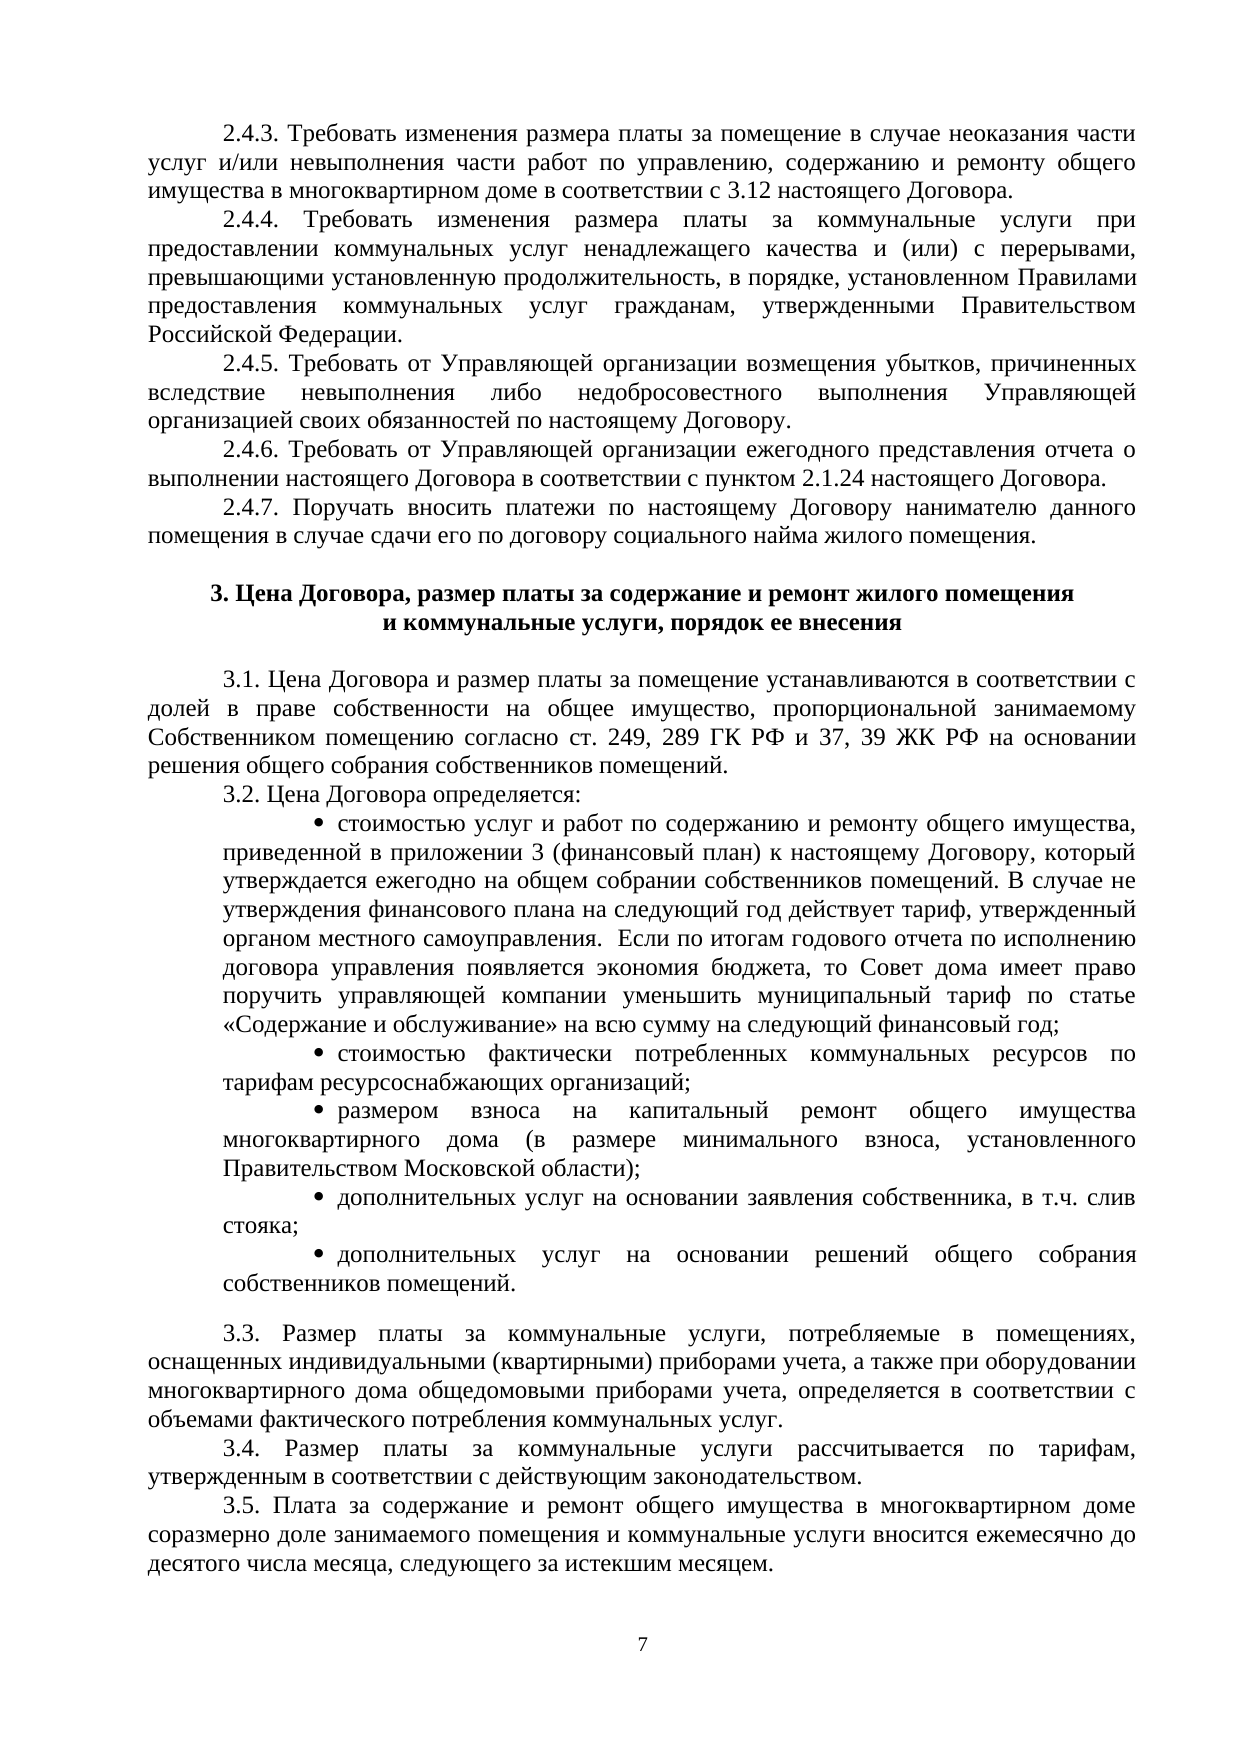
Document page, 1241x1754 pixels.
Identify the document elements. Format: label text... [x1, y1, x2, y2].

list размером взноса на капитальный ремонт общего имущества многоквартирного дома (в размере минимального взноса, установленного Правительством Московской области); [223, 1096, 1137, 1182]
list стоимостью услуг и работ по содержанию и ремонту общего имущества, приведенной в приложении 3 (финансовый план) к настоящему Договору, который утверждается ежегодно на общем собрании собственников помещений. В случае не утверждения финансового плана на следующий год действует тариф, утвержденный органом местного самоуправления. Если по итогам годового отчета по исполнению договора управления появляется экономия бюджета, то Совет дома имеет право поручить управляющей компании уменьшить муниципальный тариф по статье «Содержание и обслуживание» на всю сумму на следующий финансовый год; [223, 808, 1137, 1038]
text 3.2. Цена Договора определяется: [148, 779, 1137, 808]
text 3.5. Плата за содержание и ремонт общего имущества в многоквартирном доме соразмерно доле занимаемого помещения и коммунальные услуги вносится ежемесячно до десятого числа месяца, следующего за истекшим месяцем. [148, 1490, 1137, 1576]
list дополнительных услуг на основании решений общего собрания собственников помещений. [223, 1239, 1137, 1297]
text 3.1. Цена Договора и размер платы за помещение устанавливаются в соответствии с долей в праве собственности на общее имущество, пропорциональной занимаемому Собственником помещению согласно ст. 249, 289 ГК РФ и 37, 39 ЖК РФ на основании решения общего собрания собственников помещений. [148, 664, 1137, 779]
text 3. Цена Договора, размер платы за содержание и ремонт жилого помещения [148, 578, 1137, 607]
text 2.4.3. Требовать изменения размера платы за помещение в случае неоказания части услуг и/или невыполнения части работ по управлению, содержанию и ремонту общего имущества в многоквартирном доме в соответствии с 3.12 настоящего Договора. [148, 118, 1137, 204]
list дополнительных услуг на основании заявления собственника, в т.ч. слив стояка; [223, 1182, 1137, 1239]
text и коммунальные услуги, порядок ее внесения [148, 607, 1137, 636]
text 2.4.5. Требовать от Управляющей организации возмещения убытков, причиненных вследствие невыполнения либо недобросовестного выполнения Управляющей организацией своих обязанностей по настоящему Договору. [148, 348, 1137, 434]
text 2.4.4. Требовать изменения размера платы за коммунальные услуги при предоставлении коммунальных услуг ненадлежащего качества и (или) с перерывами, превышающими установленную продолжительность, в порядке, установленном Правилами предоставления коммунальных услуг гражданам, утвержденными Правительством Российской Федерации. [148, 204, 1137, 348]
text 3.4. Размер платы за коммунальные услуги рассчитывается по тарифам, утвержденным в соответствии с действующим законодательством. [148, 1433, 1137, 1490]
list стоимостью фактически потребленных коммунальных ресурсов по тарифам ресурсоснабжающих организаций; [223, 1038, 1137, 1096]
text 2.4.6. Требовать от Управляющей организации ежегодного представления отчета о выполнении настоящего Договора в соответствии с пунктом 2.1.24 настоящего Договора. [148, 434, 1137, 492]
text 2.4.7. Поручать вносить платежи по настоящему Договору нанимателю данного помещения в случае сдачи его по договору социального найма жилого помещения. [148, 492, 1137, 549]
text 3.3. Размер платы за коммунальные услуги, потребляемые в помещениях, оснащенных индивидуальными (квартирными) приборами учета, а также при оборудовании многоквартирного дома общедомовыми приборами учета, определяется в соответствии с объемами фактического потребления коммунальных услуг. [148, 1318, 1137, 1433]
